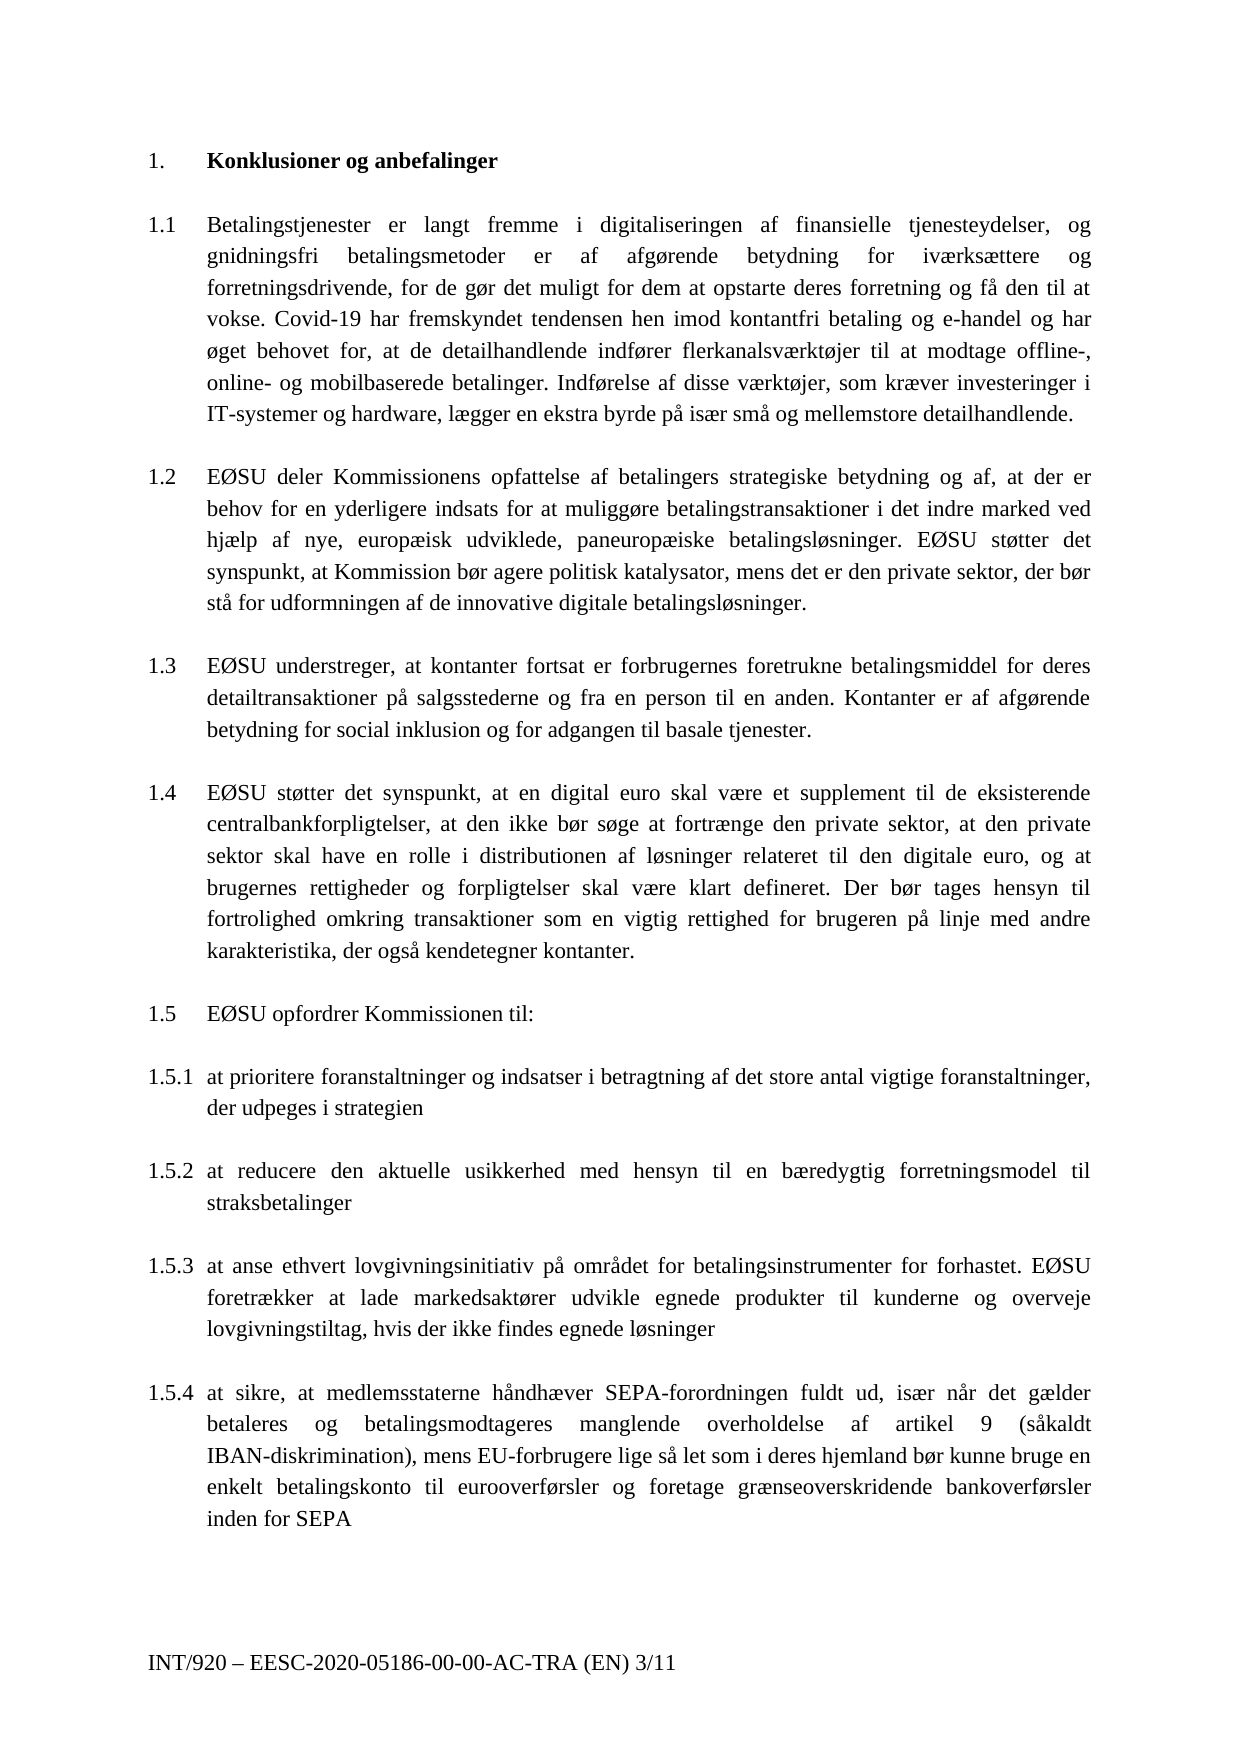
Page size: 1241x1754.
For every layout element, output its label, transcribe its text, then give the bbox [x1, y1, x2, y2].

subtitle at prioritere foranstaltninger og indsatser i betragtning af det store antal vigtige foranstaltninger, der udpeges i strategien [148, 1063, 1093, 1121]
subtitle Konklusioner og anbefalinger [148, 148, 1093, 174]
subtitle Betalingstjenester er langt fremme i digitaliseringen af finansielle tjenesteydelser, og gnidningsfri betalingsmetoder er af afgørende betydning for iværksættere og forretningsdrivende, for de gør det muligt for dem at opstarte deres forretning og få den til at vokse. Covid-19 har fremskyndet tendensen hen imod kontantfri betaling og e-handel og har øget behovet for, at de detailhandlende indfører flerkanalsværktøjer til at modtage offline-, online- og mobilbaserede betalinger. Indførelse af disse værktøjer, som kræver investeringer i IT-systemer og hardware, lægger en ekstra byrde på især små og mellemstore detailhandlende. [148, 211, 1093, 426]
subtitle at anse ethvert lovgivningsinitiativ på området for betalingsinstrumenter for forhastet. EØSU foretrækker at lade markedsaktører udvikle egnede produkter til kunderne og overveje lovgivningstiltag, hvis der ikke findes egnede løsninger [148, 1252, 1093, 1342]
subtitle at sikre, at medlemsstaterne håndhæver SEPA-forordningen fuldt ud, især når det gælder betaleres og betalingsmodtageres manglende overholdelse af artikel 9 (såkaldt IBAN-diskrimination), mens EU-forbrugere lige så let som i deres hjemland bør kunne bruge en enkelt betalingskonto til eurooverførsler og foretage grænseoverskridende bankoverførsler inden for SEPA [148, 1378, 1093, 1531]
subtitle EØSU opfordrer Kommissionen til: [148, 1000, 1093, 1026]
subtitle EØSU deler Kommissionens opfattelse af betalingers strategiske betydning og af, at der er behov for en yderligere indsats for at muliggøre betalingstransaktioner i det indre marked ved hjælp af nye, europæisk udviklede, paneuropæiske betalingsløsninger. EØSU støtter det synspunkt, at Kommission bør agere politisk katalysator, mens det er den private sektor, der bør stå for udformningen af de innovative digitale betalingsløsninger. [148, 463, 1093, 616]
subtitle at reducere den aktuelle usikkerhed med hensyn til en bæredygtig forretningsmodel til straksbetalinger [148, 1158, 1093, 1216]
